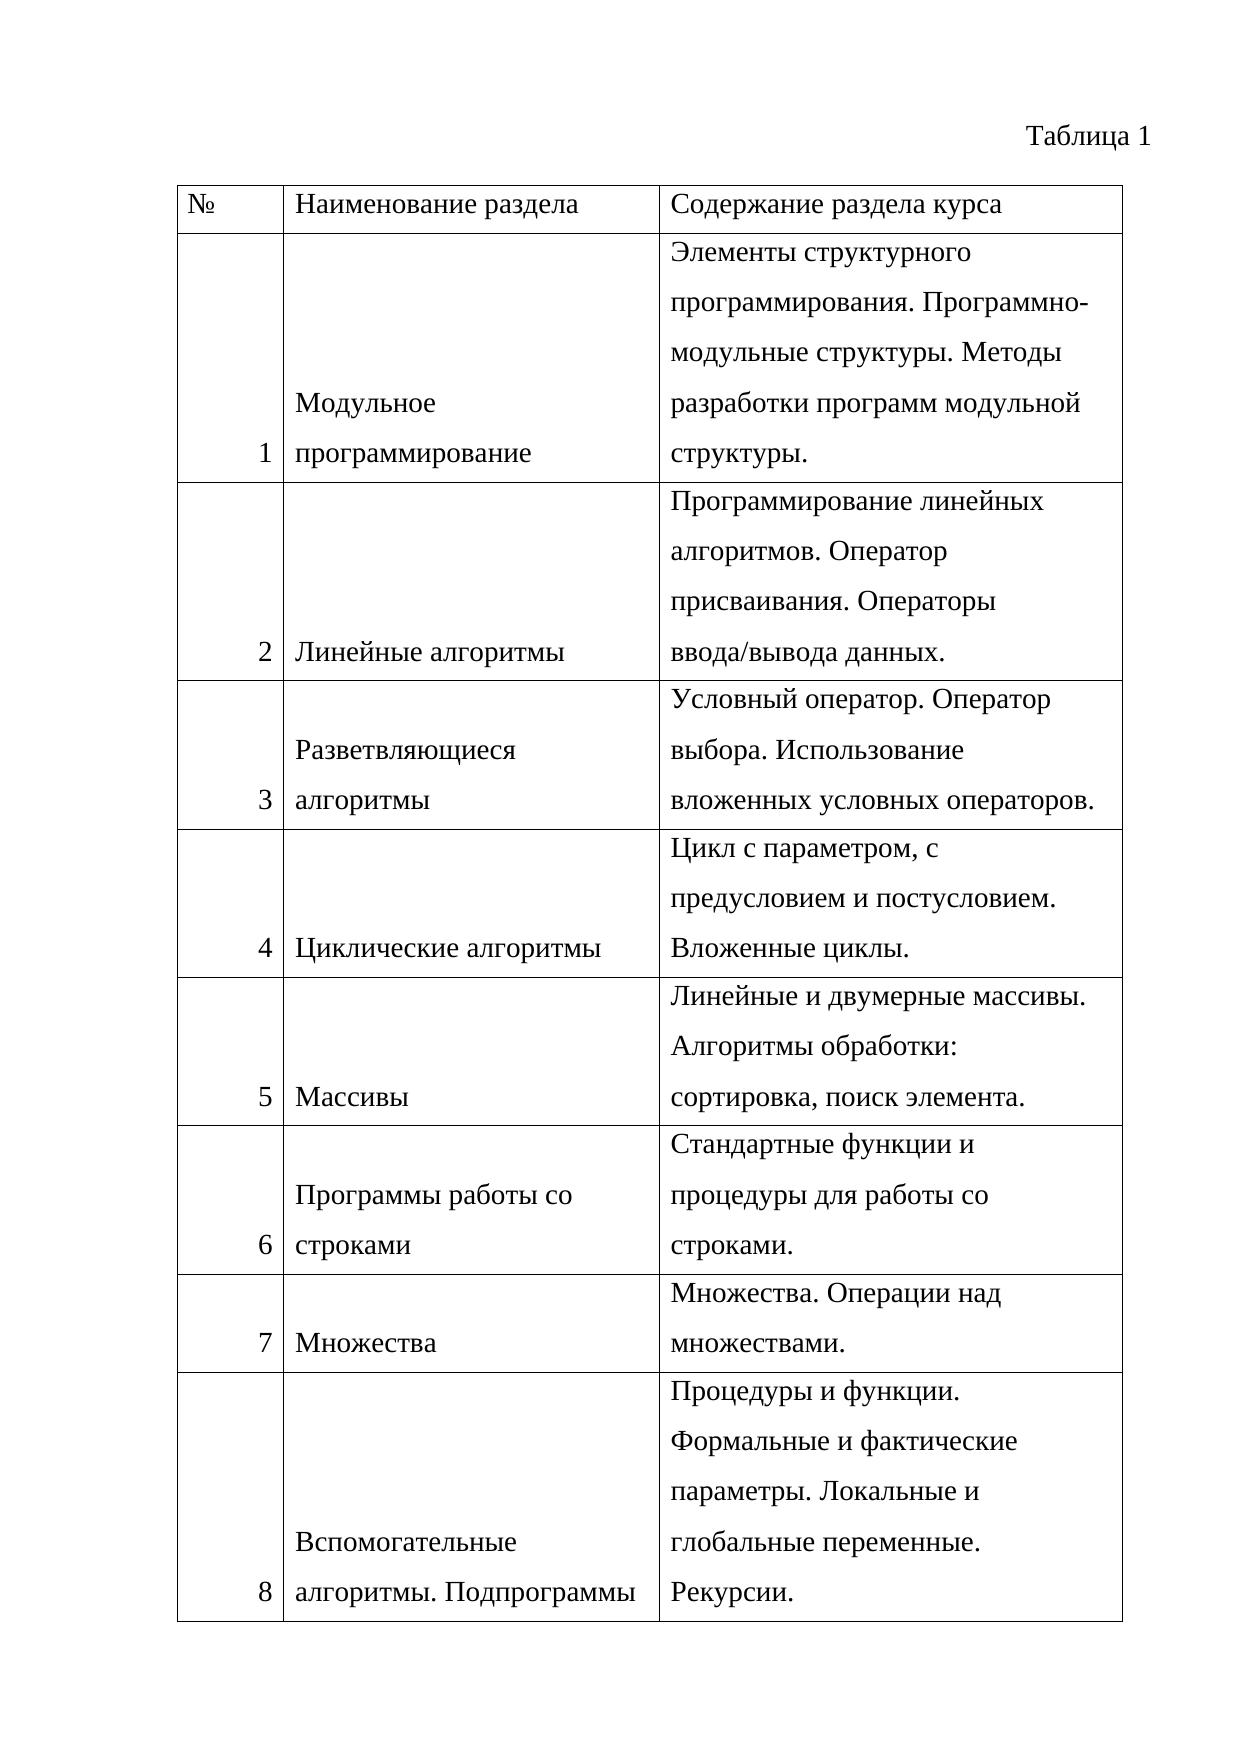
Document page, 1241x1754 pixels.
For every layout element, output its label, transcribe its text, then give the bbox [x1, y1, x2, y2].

table_cell Массивы [284, 978, 659, 1125]
table_cell Процедуры и функции. Формальные и фактические параметры. Локальные и глобальные переменные. Рекурсии. [660, 1373, 1122, 1621]
table_cell Программирование линейных алгоритмов. Оператор присваивания. Операторы ввода/вывода данных. [660, 483, 1122, 680]
table_cell 2 [178, 483, 283, 680]
table_cell 7 [178, 1275, 283, 1372]
table_cell Линейные алгоритмы [284, 483, 659, 680]
table_header Наименование раздела [284, 186, 659, 233]
table_cell Цикл с параметром, с предусловием и постусловием. Вложенные циклы. [660, 830, 1122, 977]
table_cell Программы работы со строками [284, 1126, 659, 1274]
table_header № [178, 186, 283, 233]
table_cell Множества [284, 1275, 659, 1372]
table_cell Разветвляющиеся алгоритмы [284, 681, 659, 829]
table_cell Вспомогательные алгоритмы. Подпрограммы [284, 1373, 659, 1621]
table_cell Линейные и двумерные массивы. Алгоритмы обработки: сортировка, поиск элемента. [660, 978, 1122, 1125]
table_cell 5 [178, 978, 283, 1125]
table_cell 8 [178, 1373, 283, 1621]
table_cell Элементы структурного программирования. Программно-модульные структуры. Методы разработки программ модульной структуры. [660, 234, 1122, 482]
table_cell Стандартные функции и процедуры для работы со строками. [660, 1126, 1122, 1274]
table_cell 1 [178, 234, 283, 482]
table_cell Циклические алгоритмы [284, 830, 659, 977]
table_cell 4 [178, 830, 283, 977]
table_cell Множества. Операции над множествами. [660, 1275, 1122, 1372]
table_cell Условный оператор. Оператор выбора. Использование вложенных условных операторов. [660, 681, 1122, 829]
table_header Содержание раздела курса [660, 186, 1122, 233]
table_cell 3 [178, 681, 283, 829]
table_cell 6 [178, 1126, 283, 1274]
text Таблица 1 [177, 118, 1152, 152]
table_cell Модульное программирование [284, 234, 659, 482]
